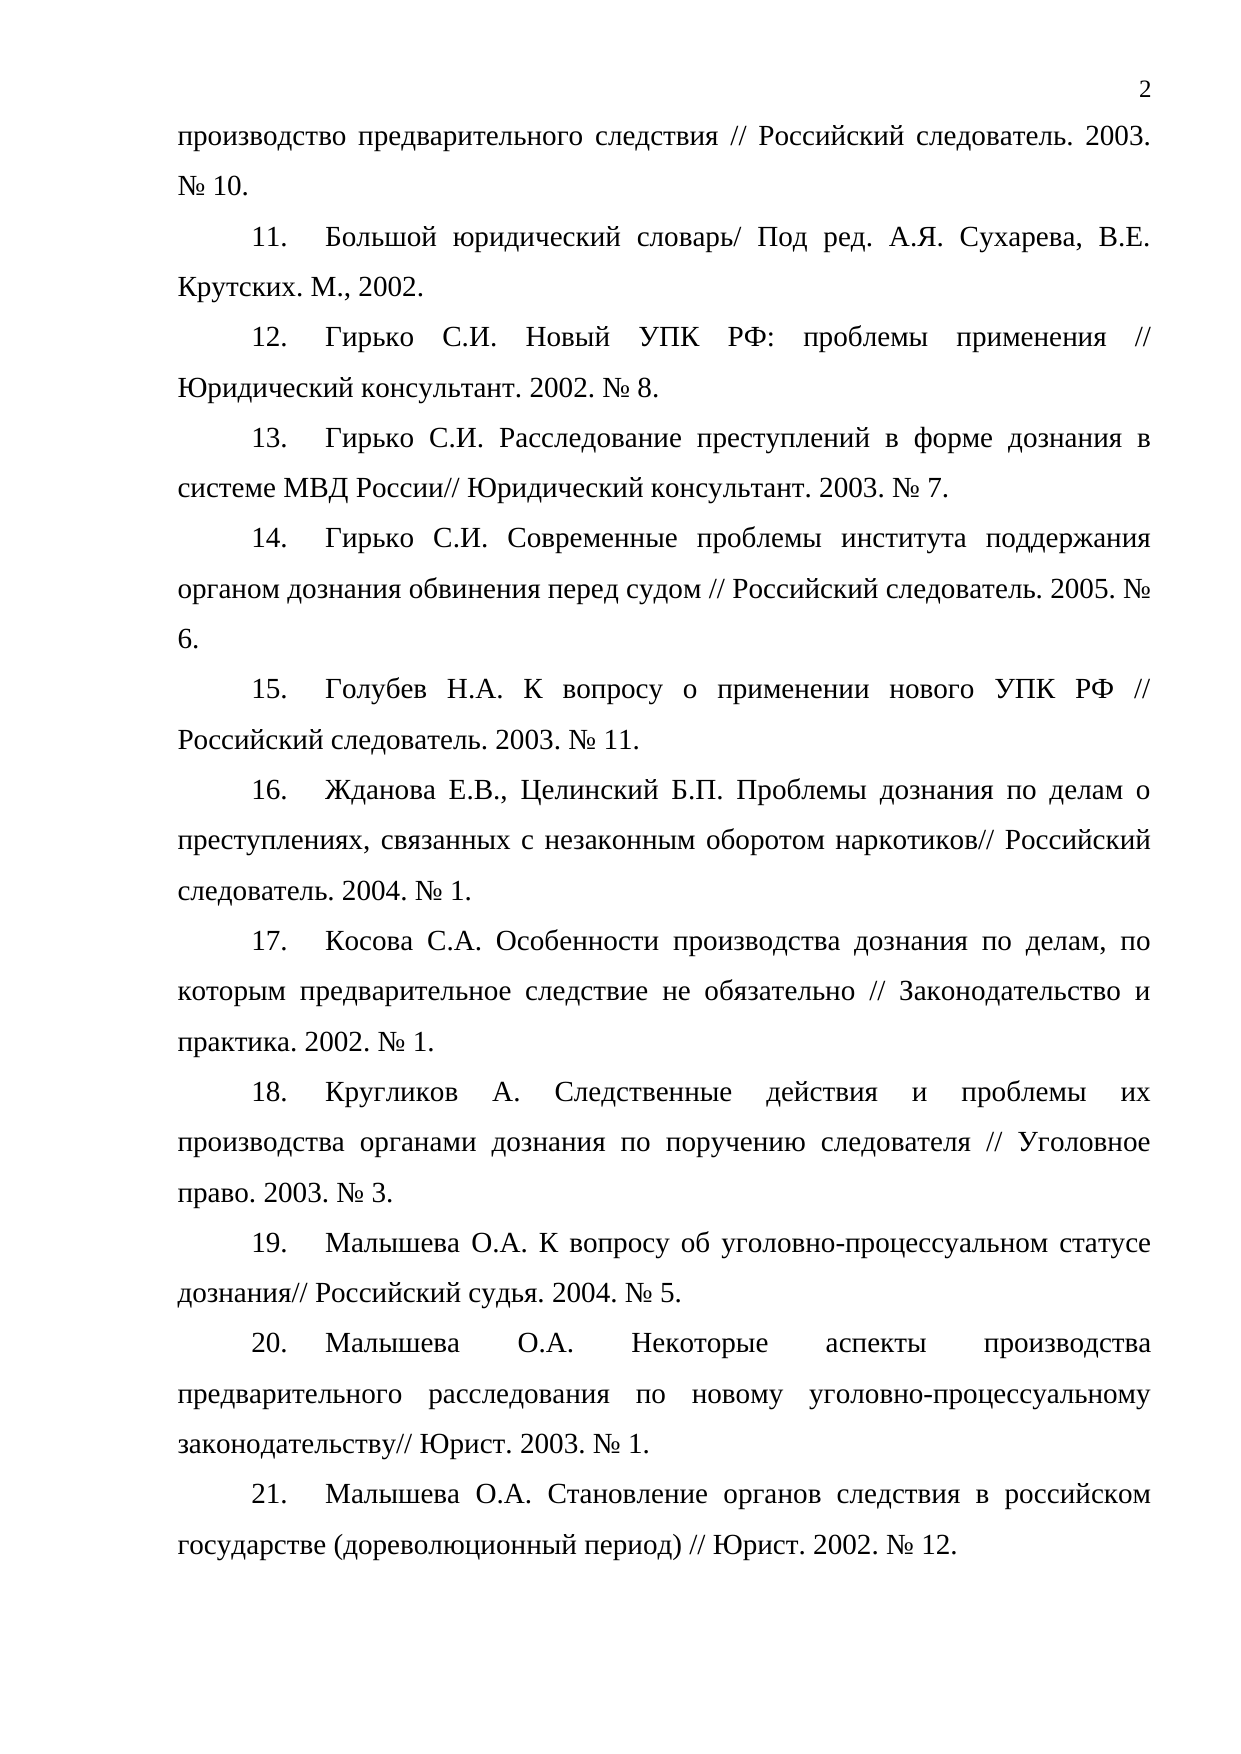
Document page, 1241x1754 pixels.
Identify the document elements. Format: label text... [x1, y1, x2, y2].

list Малышева О.А. Некоторые аспекты производства предварительного расследования по новому уголовно-процессуальному законодательству// Юрист. 2003. № 1. [177, 1326, 1152, 1460]
list Малышева О.А. Становление органов следствия в российском государстве (дореволюционный период) // Юрист. 2002. № 12. [177, 1477, 1152, 1560]
list Большой юридический словарь/ Под ред. А.Я. Сухарева, В.Е. Крутских. М., 2002. [177, 219, 1152, 303]
list Кругликов А. Следственные действия и проблемы их производства органами дознания по поручению следователя // Уголовное право. 2003. № 3. [177, 1074, 1152, 1208]
list Гирько С.И. Расследование преступлений в форме дознания в системе МВД России// Юридический консультант. 2003. № 7. [177, 420, 1152, 504]
list Голубев Н.А. К вопросу о применении нового УПК РФ // Российский следователь. 2003. № 11. [177, 672, 1152, 755]
list Жданова Е.В., Целинский Б.П. Проблемы дознания по делам о преступлениях, связанных с незаконным оборотом наркотиков// Российский следователь. 2004. № 1. [177, 772, 1152, 906]
list Гирько С.И. Современные проблемы института поддержания органом дознания обвинения перед судом // Российский следователь. 2005. № 6. [177, 521, 1152, 655]
list Гирько С.И. Новый УПК РФ: проблемы применения // Юридический консультант. 2002. № 8. [177, 319, 1152, 403]
list Косова С.А. Особенности производства дознания по делам, по которым предварительное следствие не обязательно // Законодательство и практика. 2002. № 1. [177, 923, 1152, 1057]
list Малышева О.А. К вопросу об уголовно-процессуальном статусе дознания// Российский судья. 2004. № 5. [177, 1225, 1152, 1309]
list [177, 118, 1152, 202]
